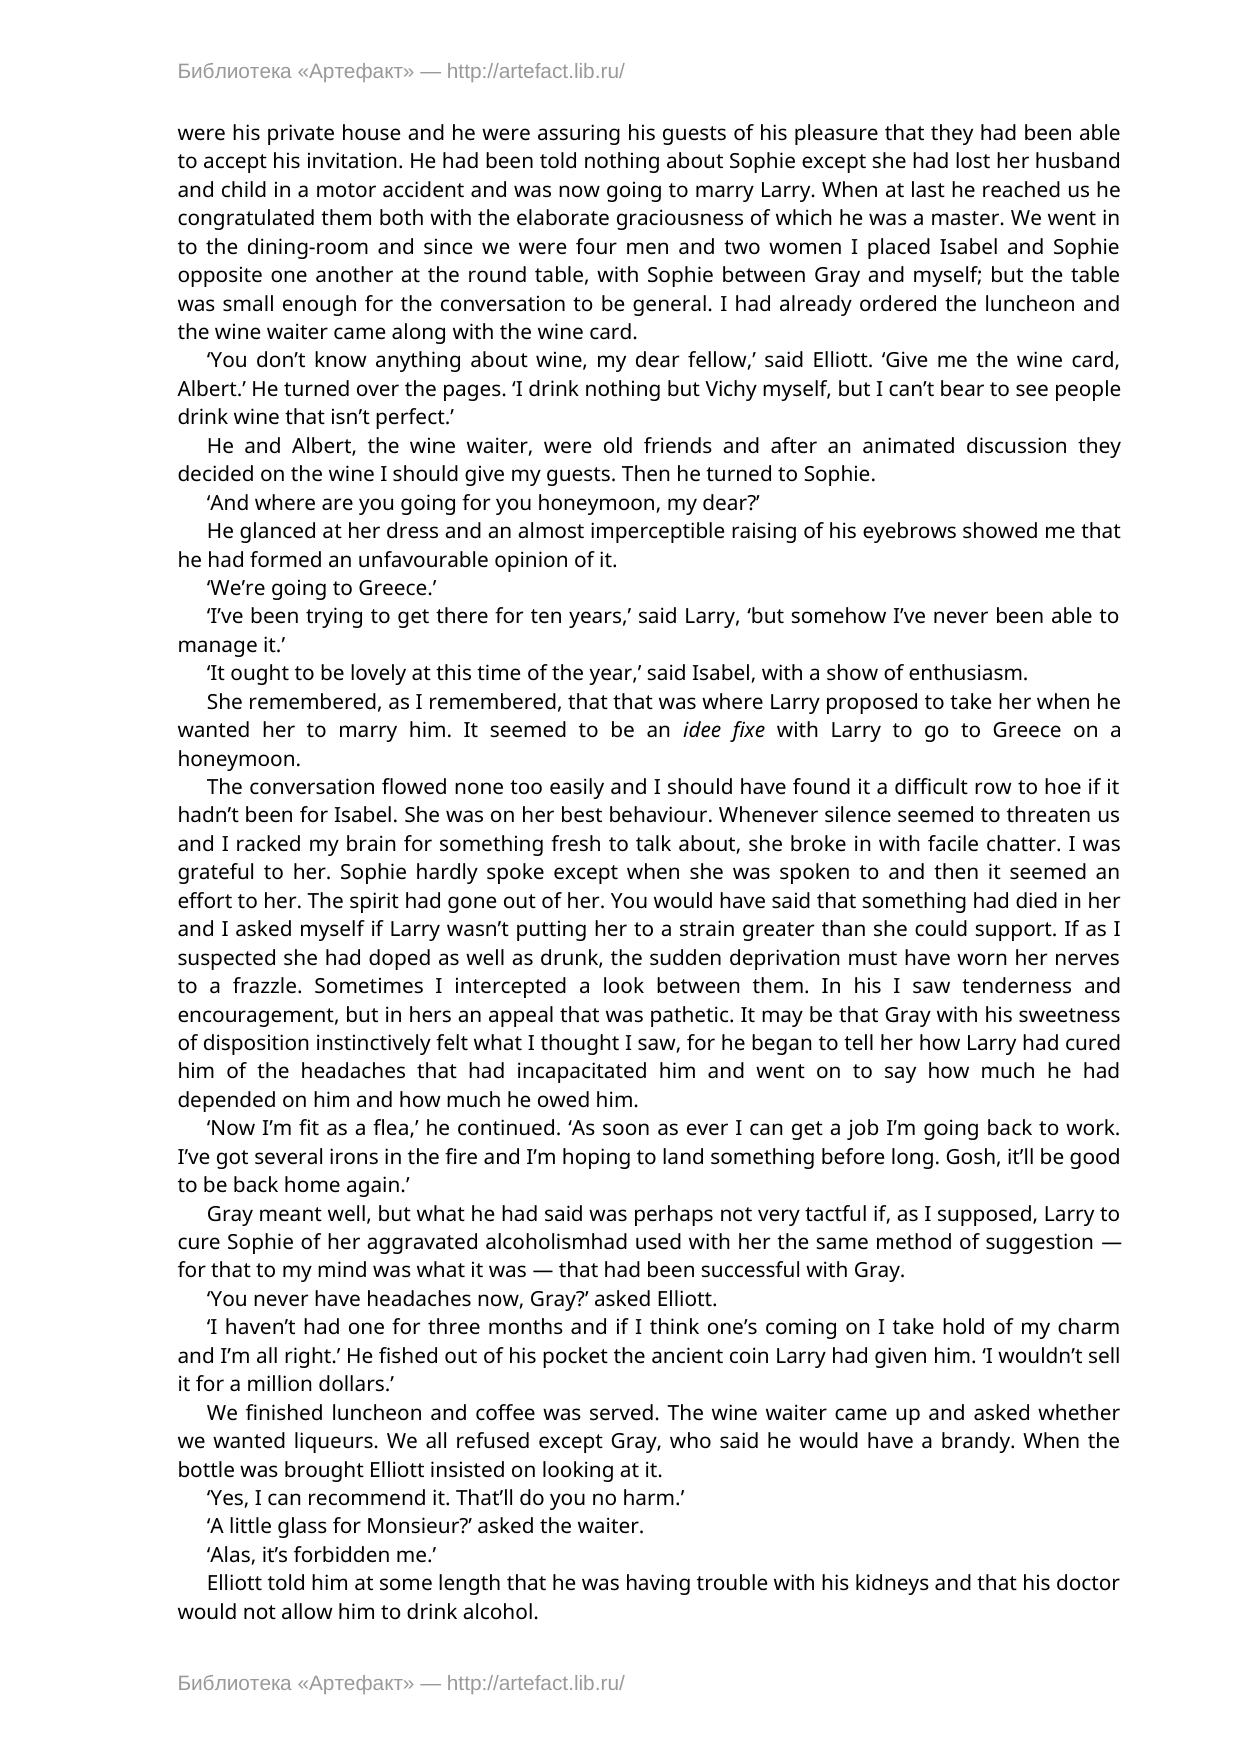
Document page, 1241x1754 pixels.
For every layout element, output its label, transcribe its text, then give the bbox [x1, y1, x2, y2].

text ‘Alas, it’s forbidden me.’ [177, 1540, 1122, 1568]
text ‘Now I’m fit as a flea,’ he continued. ‘As soon as ever I can get a job I’m going back to work. I’ve got several irons in the fire and I’m hoping to land something before long. Gosh, it’ll be good to be back home again.’ [177, 1113, 1122, 1199]
text ‘I’ve been trying to get there for ten years,’ said Larry, ‘but somehow I’ve never been able to manage it.’ [177, 602, 1122, 658]
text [177, 118, 1122, 346]
text ‘And where are you going for you honeymoon, my dear?’ [177, 488, 1122, 516]
text ‘You don’t know anything about wine, my dear fellow,’ said Elliott. ‘Give me the wine card, Albert.’ He turned over the pages. ‘I drink nothing but Vichy myself, but I can’t bear to see people drink wine that isn’t perfect.’ [177, 346, 1122, 431]
text ‘A little glass for Monsieur?’ asked the waiter. [177, 1512, 1122, 1540]
text The conversation flowed none too easily and I should have found it a difficult row to hoe if it hadn’t been for Isabel. She was on her best behaviour. Whenever silence seemed to threaten us and I racked my brain for something fresh to talk about, she broke in with facile chatter. I was grateful to her. Sophie hardly spoke except when she was spoken to and then it seemed an effort to her. The spirit had gone out of her. You would have said that something had died in her and I asked myself if Larry wasn’t putting her to a strain greater than she could support. If as I suspected she had doped as well as drunk, the sudden deprivation must have worn her nerves to a frazzle. Sometimes I intercepted a look between them. In his I saw tenderness and encouragement, but in hers an appeal that was pathetic. It may be that Gray with his sweetness of disposition instinctively felt what I thought I saw, for he began to tell her how Larry had cured him of the headaches that had incapacitated him and went on to say how much he had depended on him and how much he owed him. [177, 772, 1122, 1113]
text She remembered, as I remembered, that that was where Larry proposed to take her when he wanted her to marry him. It seemed to be an idee fixe with Larry to go to Greece on a honeymoon. [177, 687, 1122, 772]
text We finished luncheon and coffee was served. The wine waiter came up and asked whether we wanted liqueurs. We all refused except Gray, who said he would have a brandy. When the bottle was brought Elliott insisted on looking at it. [177, 1398, 1122, 1483]
text He and Albert, the wine waiter, were old friends and after an animated discussion they decided on the wine I should give my guests. Then he turned to Sophie. [177, 431, 1122, 488]
text He glanced at her dress and an almost imperceptible raising of his eyebrows showed me that he had formed an unfavourable opinion of it. [177, 516, 1122, 573]
text ‘You never have headaches now, Gray?’ asked Elliott. [177, 1284, 1122, 1312]
text ‘Yes, I can recommend it. That’ll do you no harm.’ [177, 1483, 1122, 1512]
text Gray meant well, but what he had said was perhaps not very tactful if, as I supposed, Larry to cure Sophie of her aggravated alcoholismhad used with her the same method of suggestion — for that to my mind was what it was — that had been successful with Gray. [177, 1199, 1122, 1284]
text ‘It ought to be lovely at this time of the year,’ said Isabel, with a show of enthusiasm. [177, 658, 1122, 687]
text Elliott told him at some length that he was having trouble with his kidneys and that his doctor would not allow him to drink alcohol. [177, 1568, 1122, 1625]
text ‘We’re going to Greece.’ [177, 573, 1122, 602]
text ‘I haven’t had one for three months and if I think one’s coming on I take hold of my charm and I’m all right.’ He fished out of his pocket the ancient coin Larry had given him. ‘I wouldn’t sell it for a million dollars.’ [177, 1312, 1122, 1398]
